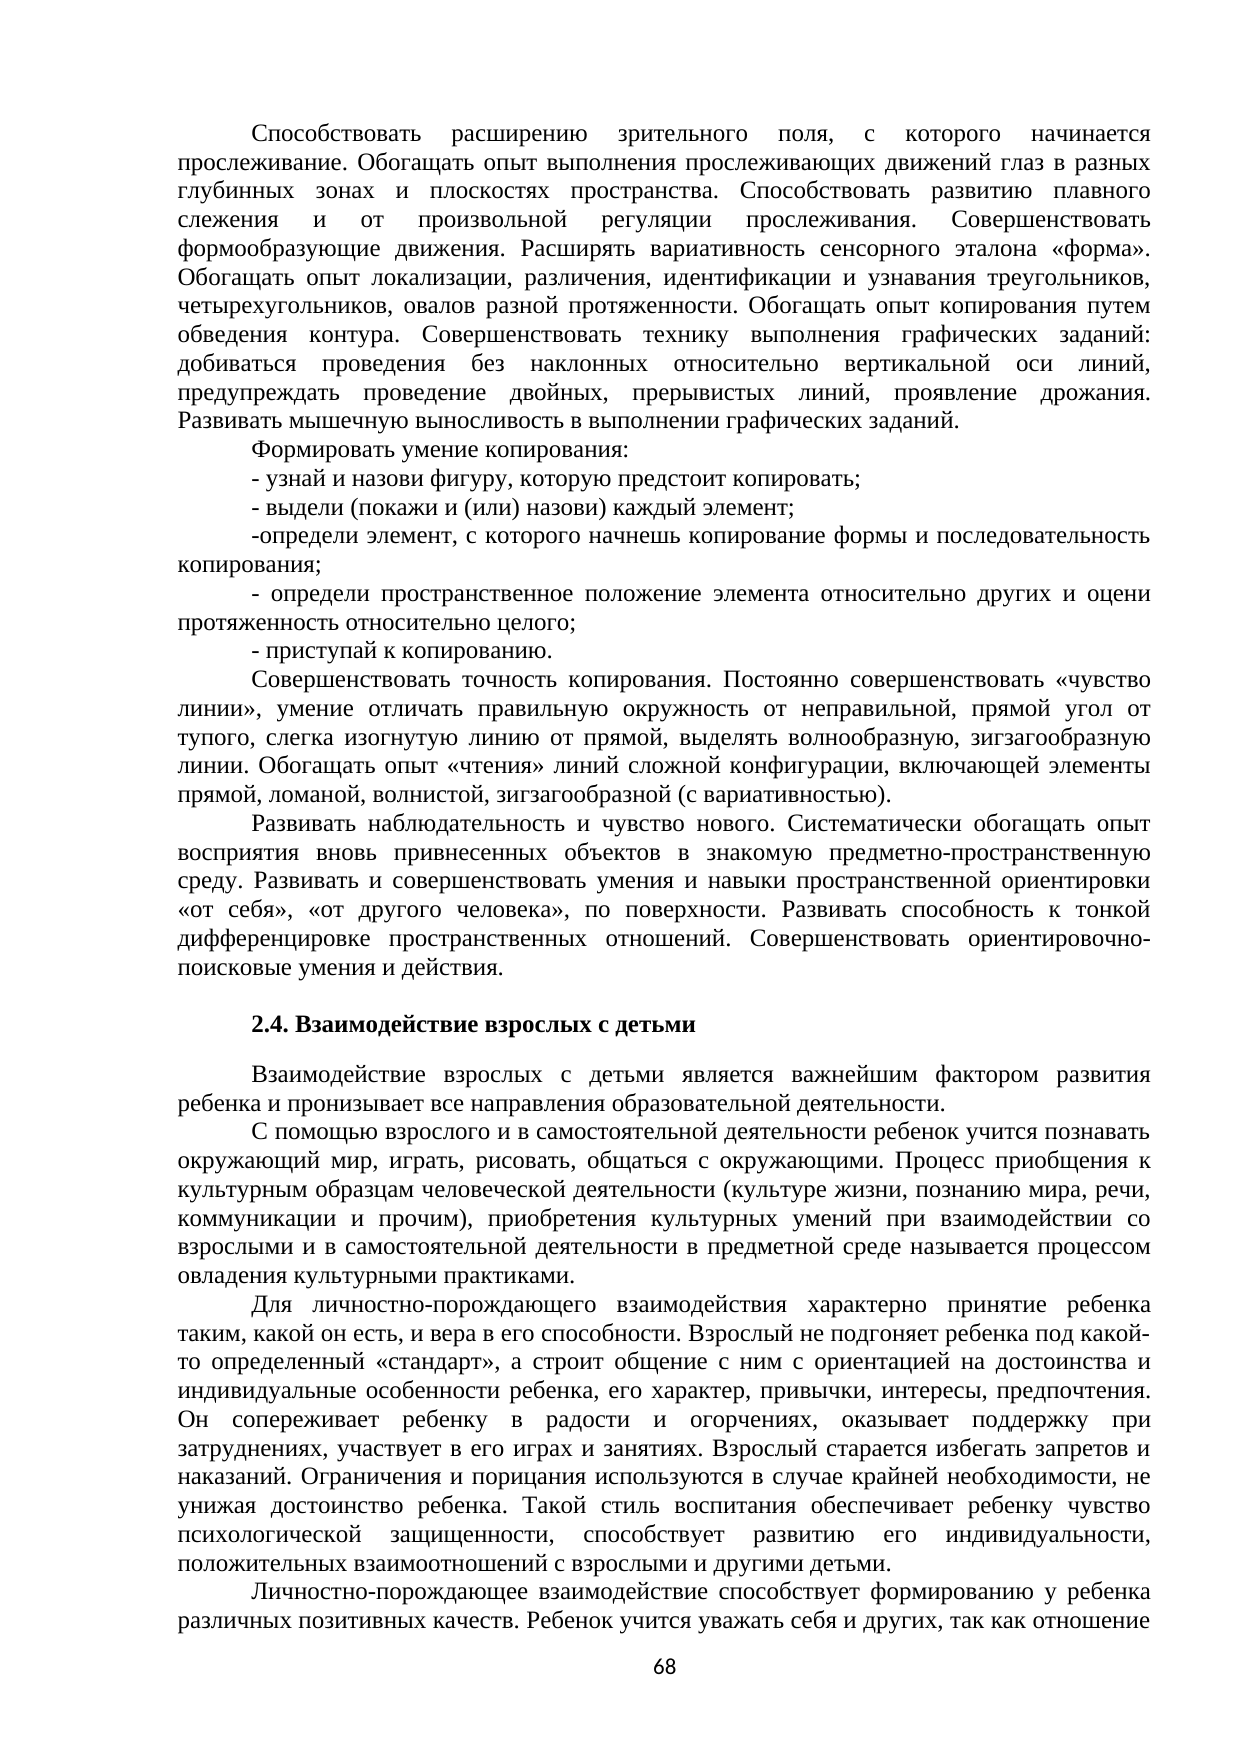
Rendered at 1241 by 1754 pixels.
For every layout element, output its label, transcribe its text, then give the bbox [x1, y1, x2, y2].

text - приступай к копированию. [177, 636, 1152, 664]
text Совершенствовать точность копирования. Постоянно совершенствовать «чувство линии», умение отличать правильную окружность от неправильной, прямой угол от тупого, слегка изогнутую линию от прямой, выделять волнообразную, зигзагообразную линии. Обогащать опыт «чтения» линий сложной конфигурации, включающей элементы прямой, ломаной, волнистой, зигзагообразной (с вариативностью). [177, 664, 1152, 808]
text - определи пространственное положение элемента относительно других и оцени протяженность относительно целого; [177, 578, 1152, 636]
text Взаимодействие взрослых с детьми является важнейшим фактором развития ребенка и пронизывает все направления образовательной деятельности. [177, 1059, 1152, 1116]
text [177, 1576, 1152, 1634]
text Развивать наблюдательность и чувство нового. Систематически обогащать опыт восприятия вновь привнесенных объектов в знакомую предметно-пространственную среду. Развивать и совершенствовать умения и навыки пространственной ориентировки «от себя», «от другого человека», по поверхности. Развивать способность к тонкой дифференцировке пространственных отношений. Совершенствовать ориентировочно-поисковые умения и действия. [177, 808, 1152, 981]
text С помощью взрослого и в самостоятельной деятельности ребенок учится познавать окружающий мир, играть, рисовать, общаться с окружающими. Процесс приобщения к культурным образцам человеческой деятельности (культуре жизни, познанию мира, речи, коммуникации и прочим), приобретения культурных умений при взаимодействии со взрослыми и в самостоятельной деятельности в предметной среде называется процессом овладения культурными практиками. [177, 1116, 1152, 1289]
text Для личностно-порождающего взаимодействия характерно принятие ребенка таким, какой он есть, и вера в его способности. Взрослый не подгоняет ребенка под какой-то определенный «стандарт», а строит общение с ним с ориентацией на достоинства и индивидуальные особенности ребенка, его характер, привычки, интересы, предпочтения. Он сопереживает ребенку в радости и огорчениях, оказывает поддержку при затруднениях, участвует в его играх и занятиях. Взрослый старается избегать запретов и наказаний. Ограничения и порицания используются в случае крайней необходимости, не унижая достоинство ребенка. Такой стиль воспитания обеспечивает ребенку чувство психологической защищенности, способствует развитию его индивидуальности, положительных взаимоотношений с взрослыми и другими детьми. [177, 1289, 1152, 1576]
text 2.4. Взаимодействие взрослых с детьми [177, 1009, 1152, 1038]
text - выдели (покажи и (или) назови) каждый элемент; [177, 492, 1152, 521]
text - узнай и назови фигуру, которую предстоит копировать; [177, 463, 1152, 492]
text Формировать умение копирования: [177, 434, 1152, 463]
text Способствовать расширению зрительного поля, с которого начинается прослеживание. Обогащать опыт выполнения прослеживающих движений глаз в разных глубинных зонах и плоскостях пространства. Способствовать развитию плавного слежения и от произвольной регуляции прослеживания. Совершенствовать формообразующие движения. Расширять вариативность сенсорного эталона «форма». Обогащать опыт локализации, различения, идентификации и узнавания треугольников, четырехугольников, овалов разной протяженности. Обогащать опыт копирования путем обведения контура. Совершенствовать технику выполнения графических заданий: добиваться проведения без наклонных относительно вертикальной оси линий, предупреждать проведение двойных, прерывистых линий, проявление дрожания. Развивать мышечную выносливость в выполнении графических заданий. [177, 118, 1152, 434]
text -определи элемент, с которого начнешь копирование формы и последовательность копирования; [177, 521, 1152, 578]
